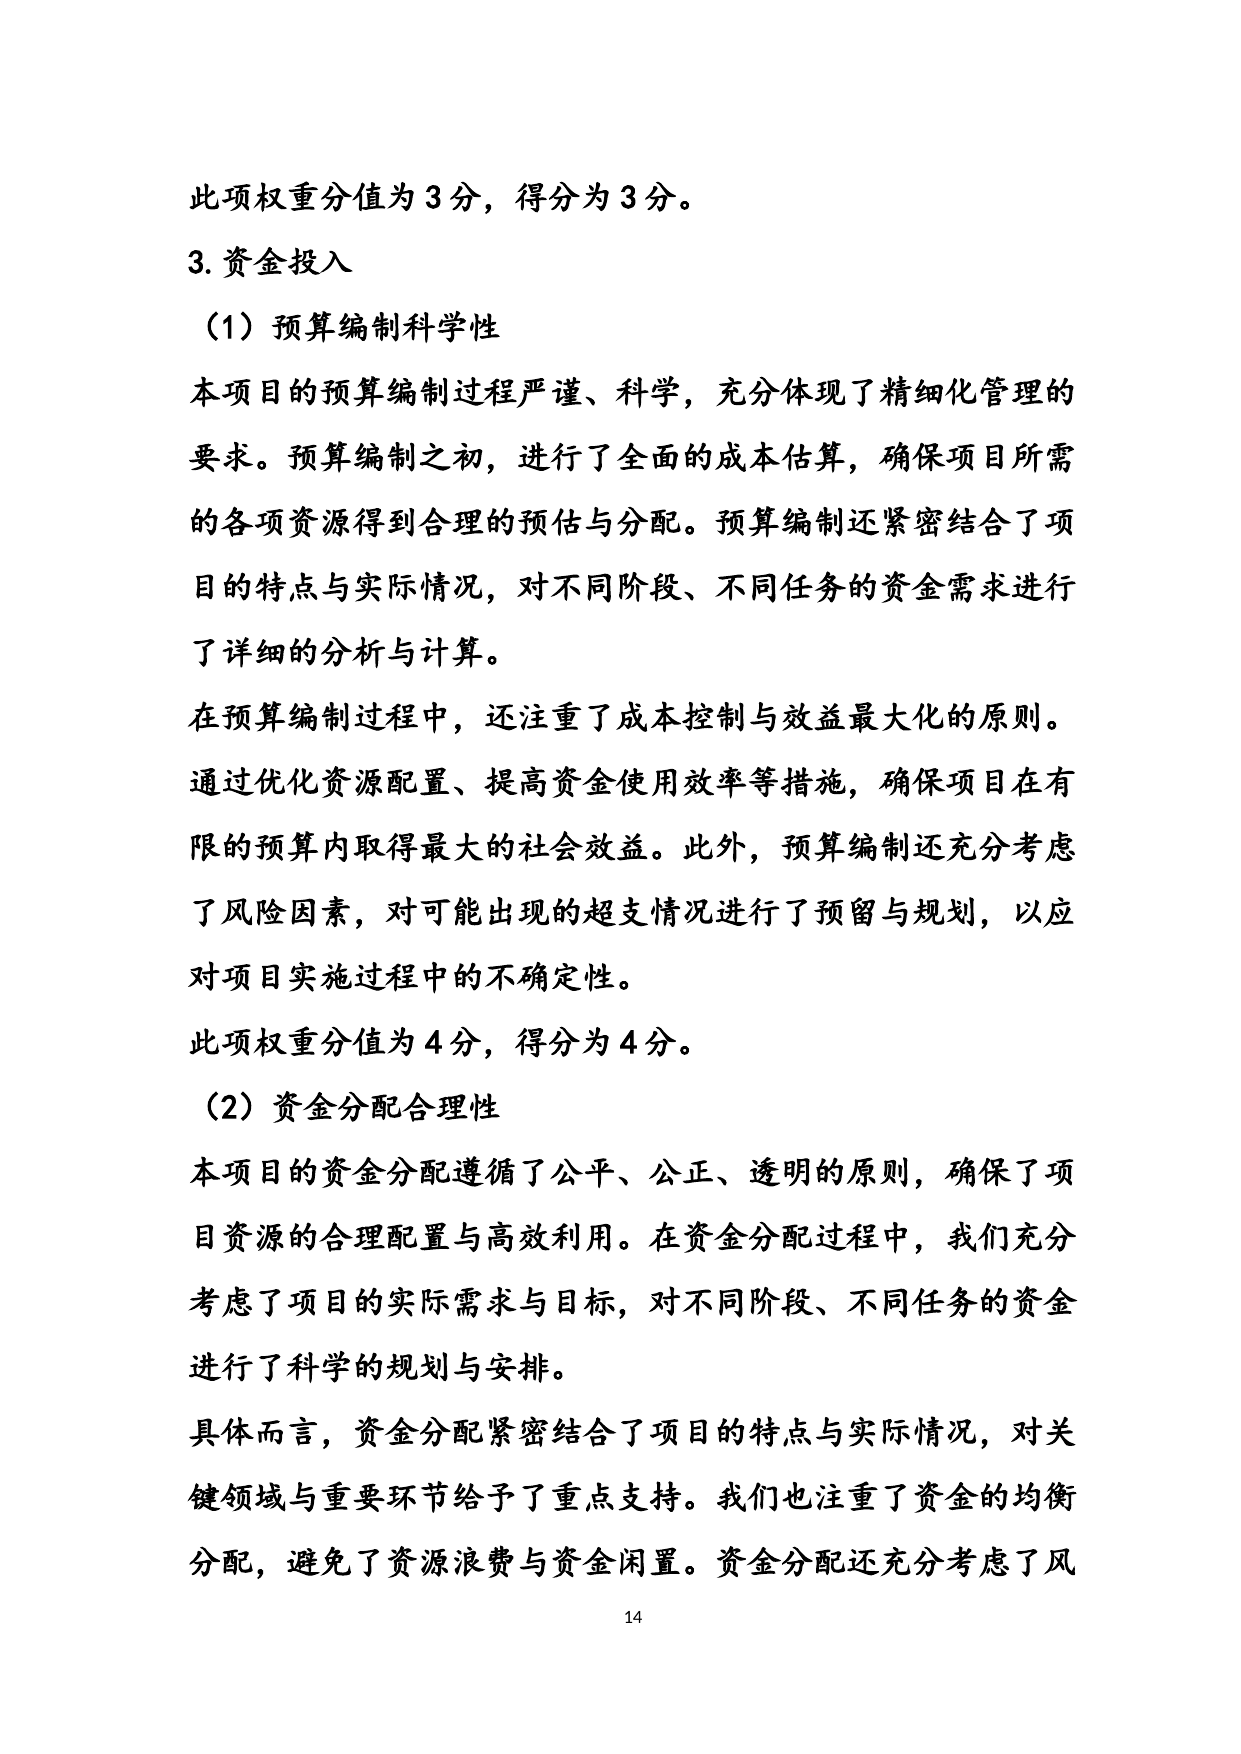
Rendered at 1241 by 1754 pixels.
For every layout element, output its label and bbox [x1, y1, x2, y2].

text [187, 162, 1078, 1592]
